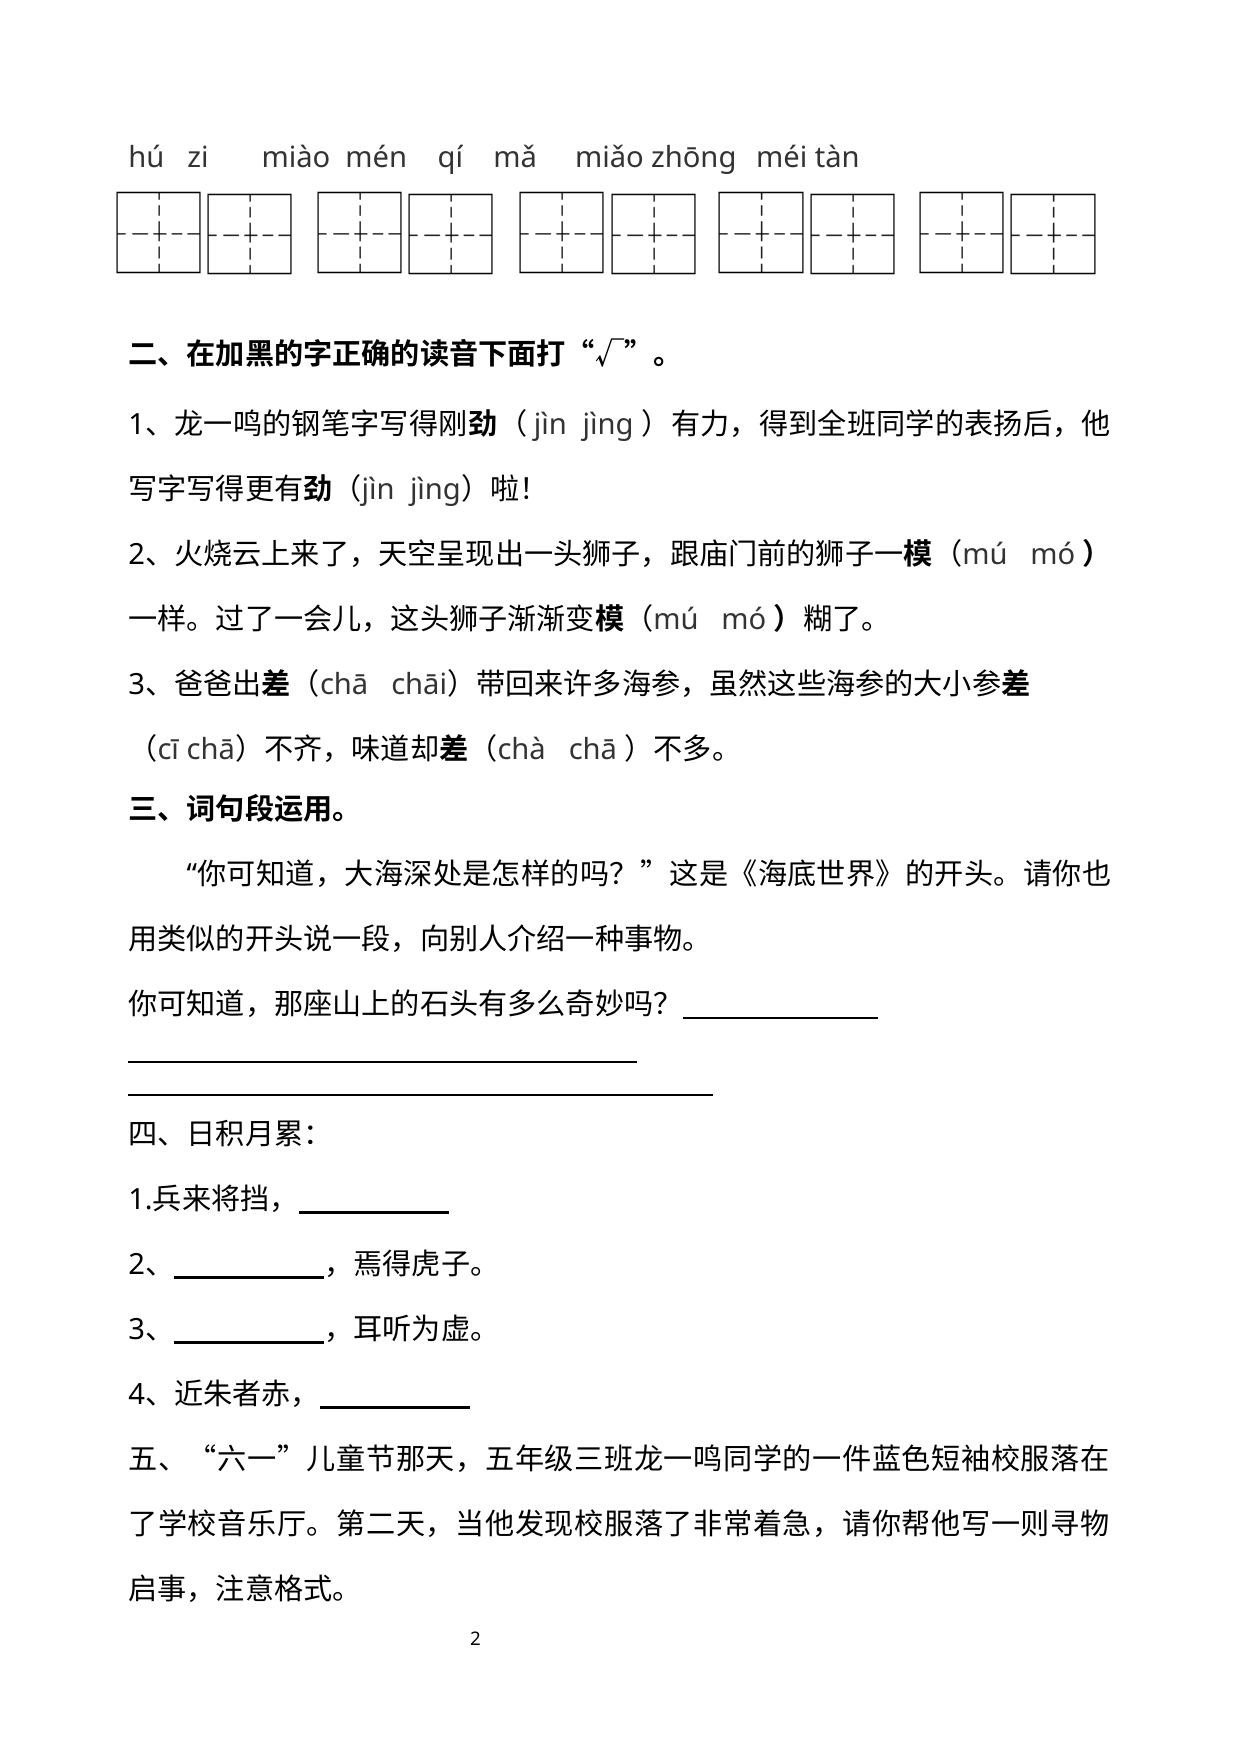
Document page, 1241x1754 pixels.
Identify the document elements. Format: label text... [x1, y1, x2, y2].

text 五、“六一”儿童节那天，五年级三班龙一鸣同学的一件蓝色短袖校服落在了学校音乐厅。第二天，当他发现校服落了非常着急，请你帮他写一则寻物启事，注意格式。 [128, 1424, 1112, 1619]
list 三、词句段运用。 [128, 774, 1112, 839]
picture [917, 188, 1101, 277]
text 1.兵来将挡， [128, 1164, 1112, 1229]
list 3、爸爸出差（chā chāi）带回来许多海参，虽然这些海参的大小参差 [128, 644, 1112, 709]
text 4、近朱者赤， [128, 1359, 1112, 1424]
list “你可知道，大海深处是怎样的吗？”这是《海底世界》的开头。请你也用类似的开头说一段，向别人介绍一种事物。 [128, 839, 1112, 969]
picture [517, 188, 701, 277]
picture [315, 188, 498, 277]
picture [716, 188, 900, 277]
list 1、龙一鸣的钢笔字写得刚劲（ jìn jìng ）有力，得到全班同学的表扬后，他写字写得更有劲（jìn jìng）啦！ [128, 384, 1112, 514]
list 在加黑的字正确的读音下面打“√”。 [128, 319, 1112, 384]
text 2、 ，焉得虎子。 [128, 1229, 1112, 1294]
picture [114, 188, 297, 277]
text 四、日积月累： [128, 1099, 1112, 1164]
list （cī chā）不齐，味道却差（chà chā ）不多。 [128, 709, 1112, 774]
text 你可知道，那座山上的石头有多么奇妙吗？ [128, 969, 1112, 1034]
text 3、 ，耳听为虚。 [128, 1294, 1112, 1359]
text hú zi miào mén qí mǎ miǎo zhōng méi tàn [128, 124, 1112, 189]
list 2、火烧云上来了，天空呈现出一头狮子，跟庙门前的狮子一模（mú mó ）一样。过了一会儿，这头狮子渐渐变模（mú mó ）糊了。 [128, 514, 1112, 644]
